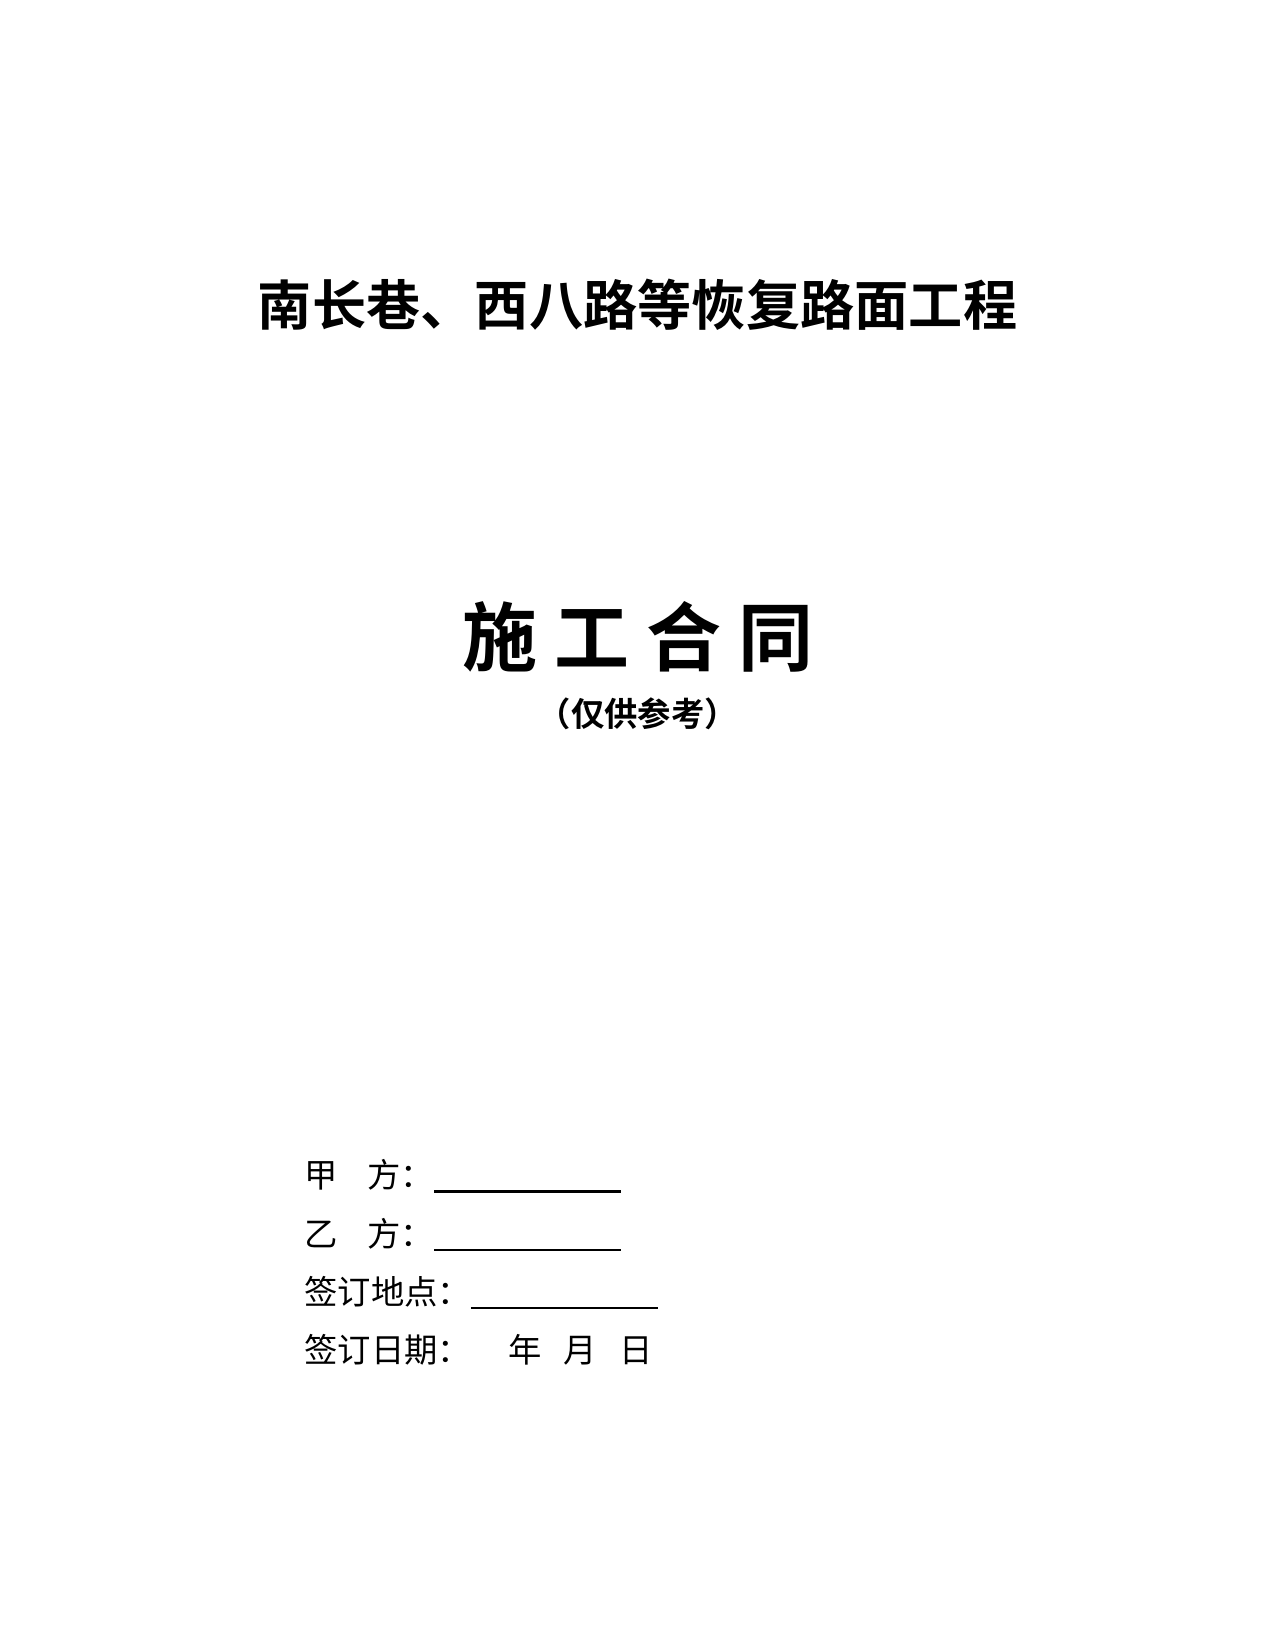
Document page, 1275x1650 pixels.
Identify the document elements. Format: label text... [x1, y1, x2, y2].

text 乙 方： [187, 1199, 1087, 1258]
text （仅供参考） [187, 687, 1087, 736]
text 南长巷、西八路等恢复路面工程 [187, 263, 1087, 341]
text 签订日期： 年 月 日 [187, 1316, 1087, 1374]
text 签订地点： [187, 1258, 1087, 1316]
text 施 工 合 同 [187, 579, 1087, 687]
text 甲 方： [187, 1141, 1087, 1199]
